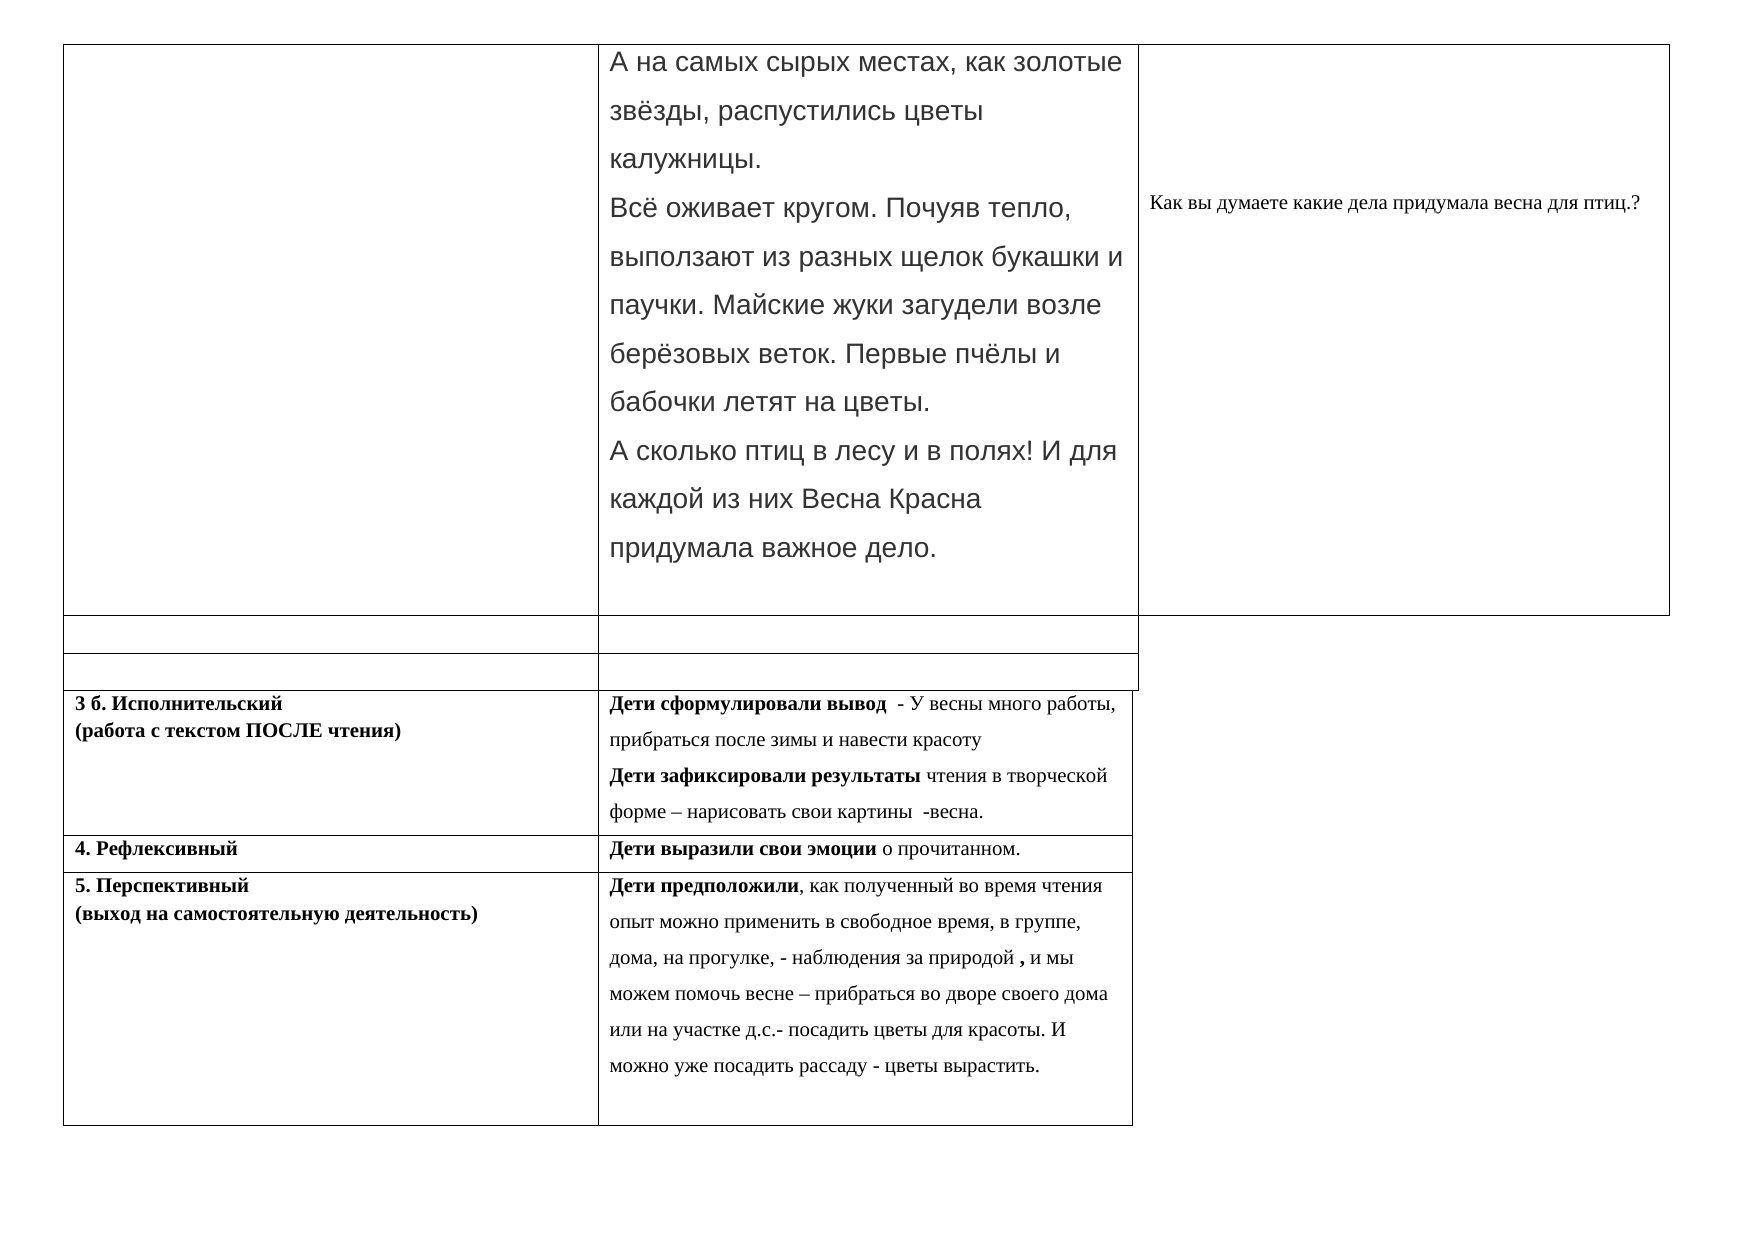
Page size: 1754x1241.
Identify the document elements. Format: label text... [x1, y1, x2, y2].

table_cell [599, 654, 1138, 689]
table_cell 4. Рефлексивный [64, 836, 598, 872]
table_cell [64, 654, 598, 689]
table_cell Дети выразили свои эмоции о прочитанном. [599, 836, 1132, 872]
table_cell [64, 616, 598, 652]
table_cell Дети предположили, как полученный во время чтения опыт можно применить в свободное время, в группе, дома, на прогулке, - наблюдения за природой , и мы можем помочь весне – прибраться во дворе своего дома или на участке д.с.- посадить цветы для красоты. И можно уже посадить рассаду - цветы вырастить. [599, 873, 1132, 1125]
table_cell [599, 616, 1138, 652]
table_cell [64, 45, 598, 615]
table_cell 3 б. Исполнительский (работа с текстом ПОСЛЕ чтения) [64, 691, 598, 835]
table_cell 5. Перспективный (выход на самостоятельную деятельность) [64, 873, 598, 1125]
table_cell Дети сформулировали вывод - У весны много работы, прибраться после зимы и навести красоту Дети зафиксировали результаты чтения в творческой форме – нарисовать свои картины -весна. [599, 691, 1132, 835]
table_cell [599, 45, 1138, 615]
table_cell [1139, 45, 1669, 615]
